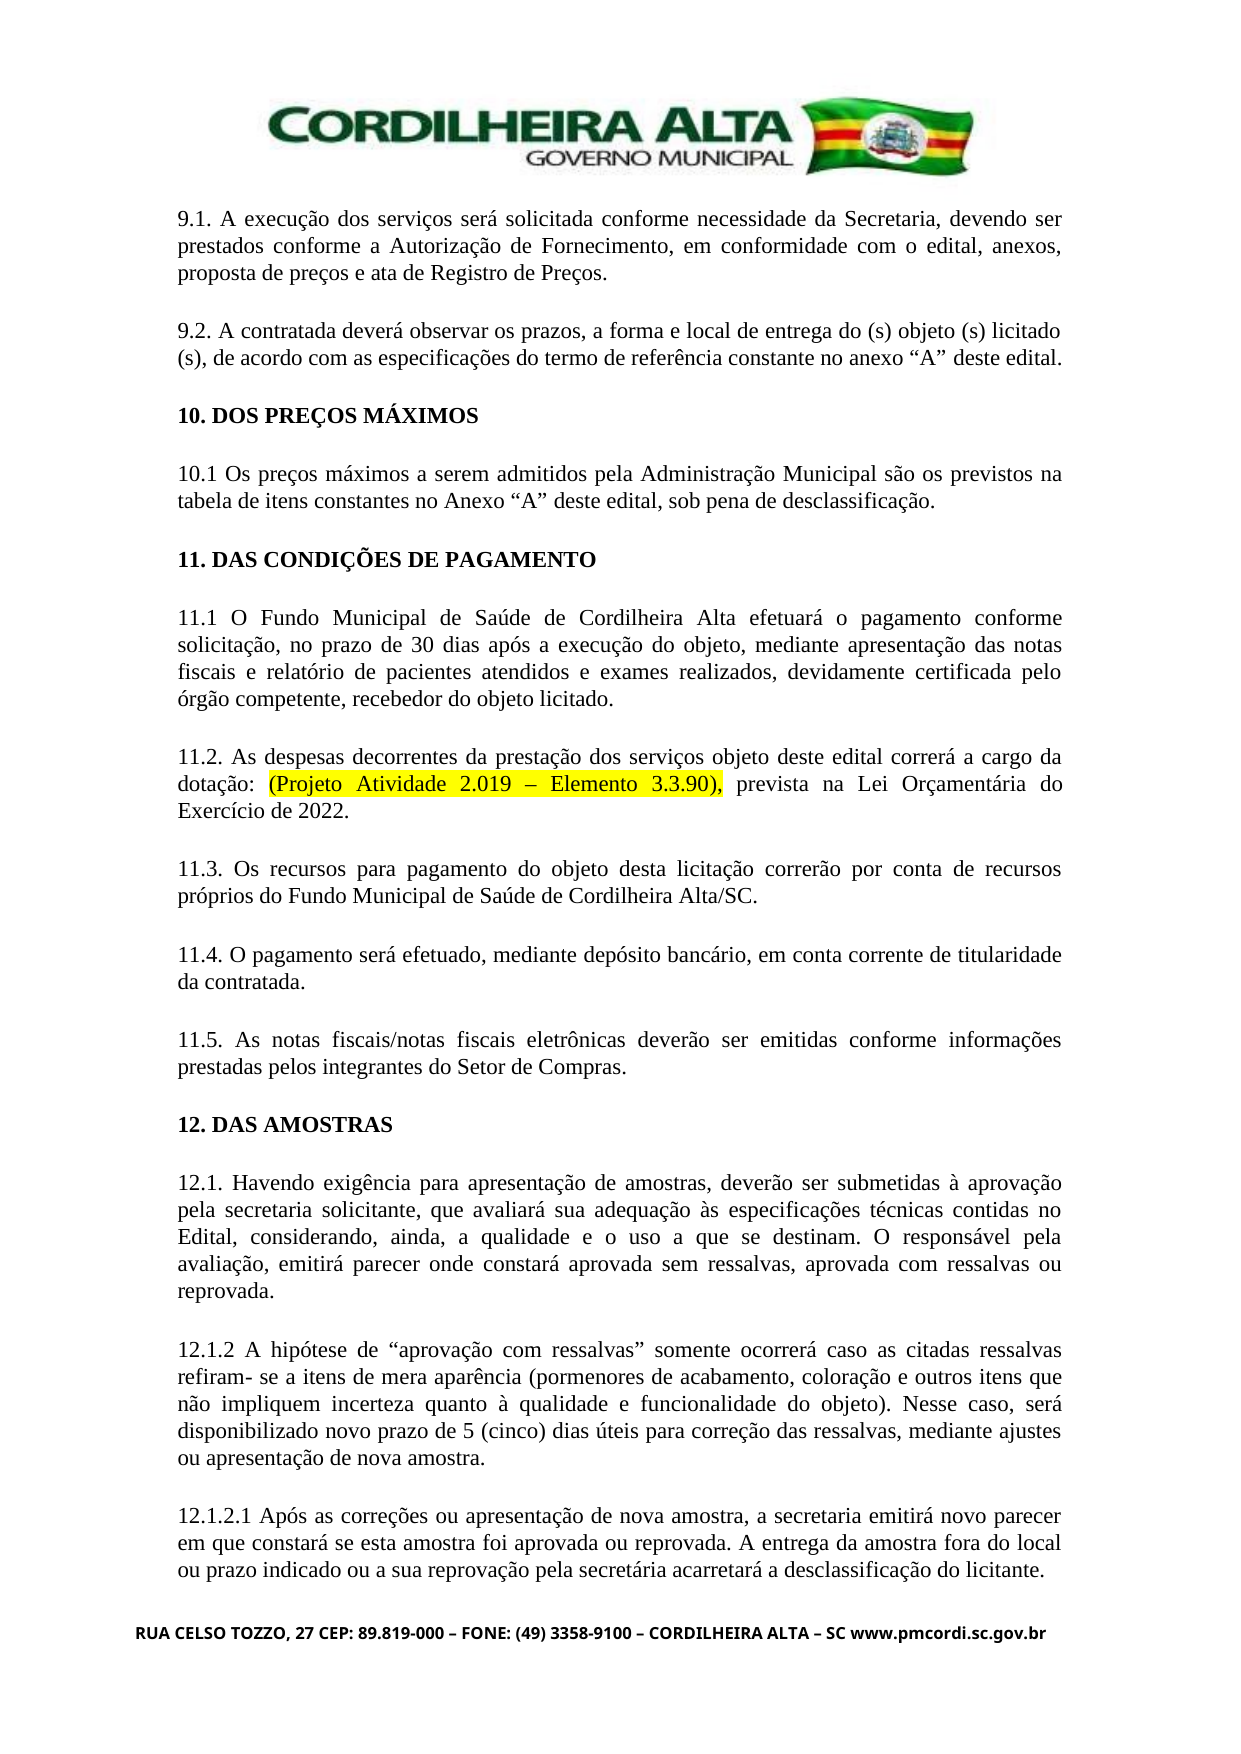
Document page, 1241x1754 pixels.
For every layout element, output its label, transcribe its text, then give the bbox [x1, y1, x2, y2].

subtitle 12. DAS AMOSTRAS [177, 1111, 1063, 1137]
text 11.4. O pagamento será efetuado, mediante depósito bancário, em conta corrente de titularidade da contratada. [177, 941, 1063, 994]
text 11.2. As despesas decorrentes da prestação dos serviços objeto deste edital correrá a cargo da dotação: (Projeto Atividade 2.019 – Elemento 3.3.90), prevista na Lei Orçamentária do Exercício de 2022. [177, 743, 1063, 824]
picture [245, 73, 997, 201]
subtitle 11. DAS CONDIÇÕES DE PAGAMENTO [177, 546, 1063, 572]
text 9.2. A contratada deverá observar os prazos, a forma e local de entrega do (s) objeto (s) licitado (s), de acordo com as especificações do termo de referência constante no anexo “A” deste edital. [177, 317, 1063, 371]
text 11.5. As notas fiscais/notas fiscais eletrônicas deverão ser emitidas conforme informações prestadas pelos integrantes do Setor de Compras. [177, 1026, 1063, 1079]
text 9.1. A execução dos serviços será solicitada conforme necessidade da Secretaria, devendo ser prestados conforme a Autorização de Fornecimento, em conformidade com o edital, anexos, proposta de preços e ata de Registro de Preços. [177, 205, 1063, 285]
text 12.1.2.1 Após as correções ou apresentação de nova amostra, a secretaria emitirá novo parecer em que constará se esta amostra foi aprovada ou reprovada. A entrega da amostra fora do local ou prazo indicado ou a sua reprovação pela secretária acarretará a desclassificação do licitante. [177, 1502, 1063, 1583]
subtitle 10. DOS PREÇOS MÁXIMOS [177, 402, 1063, 429]
text 11.1 O Fundo Municipal de Saúde de Cordilheira Alta efetuará o pagamento conforme solicitação, no prazo de 30 dias após a execução do objeto, mediante apresentação das notas fiscais e relatório de pacientes atendidos e exames realizados, devidamente certificada pelo órgão competente, recebedor do objeto licitado. [177, 604, 1063, 711]
text 12.1. Havendo exigência para apresentação de amostras, deverão ser submetidas à aprovação pela secretaria solicitante, que avaliará sua adequação às especificações técnicas contidas no Edital, considerando, ainda, a qualidade e o uso a que se destinam. O responsável pela avaliação, emitirá parecer onde constará aprovada sem ressalvas, aprovada com ressalvas ou reprovada. [177, 1169, 1063, 1304]
text 11.3. Os recursos para pagamento do objeto desta licitação correrão por conta de recursos próprios do Fundo Municipal de Saúde de Cordilheira Alta/SC. [177, 856, 1063, 909]
text 10.1 Os preços máximos a serem admitidos pela Administração Municipal são os previstos na tabela de itens constantes no Anexo “A” deste edital, sob pena de desclassificação. [177, 461, 1063, 514]
text 12.1.2 A hipótese de “aprovação com ressalvas” somente ocorrerá caso as citadas ressalvas refiram‐ se a itens de mera aparência (pormenores de acabamento, coloração e outros itens que não impliquem incerteza quanto à qualidade e funcionalidade do objeto). Nesse caso, será disponibilizado novo prazo de 5 (cinco) dias úteis para correção das ressalvas, mediante ajustes ou apresentação de nova amostra. [177, 1336, 1063, 1470]
